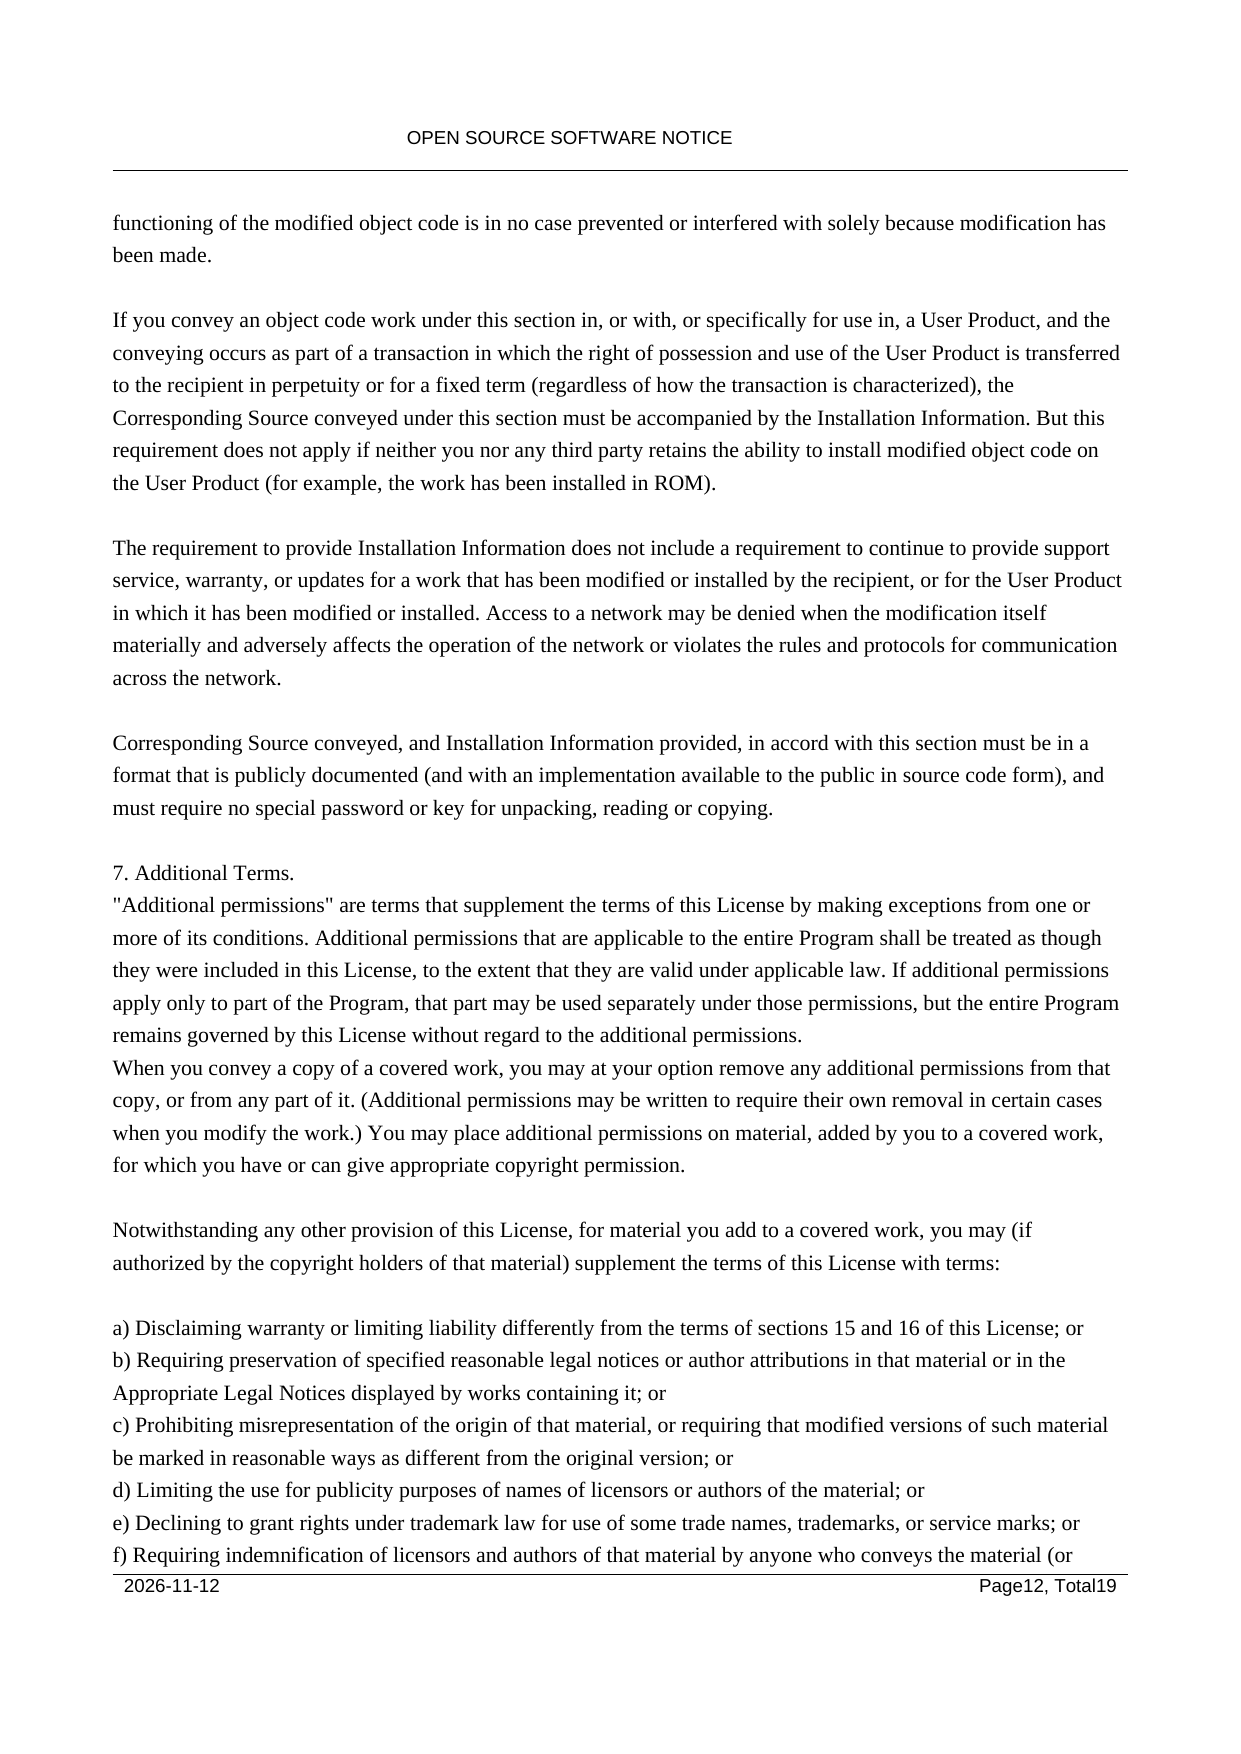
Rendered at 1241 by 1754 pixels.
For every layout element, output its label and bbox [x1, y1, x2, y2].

text [112, 206, 1128, 1571]
